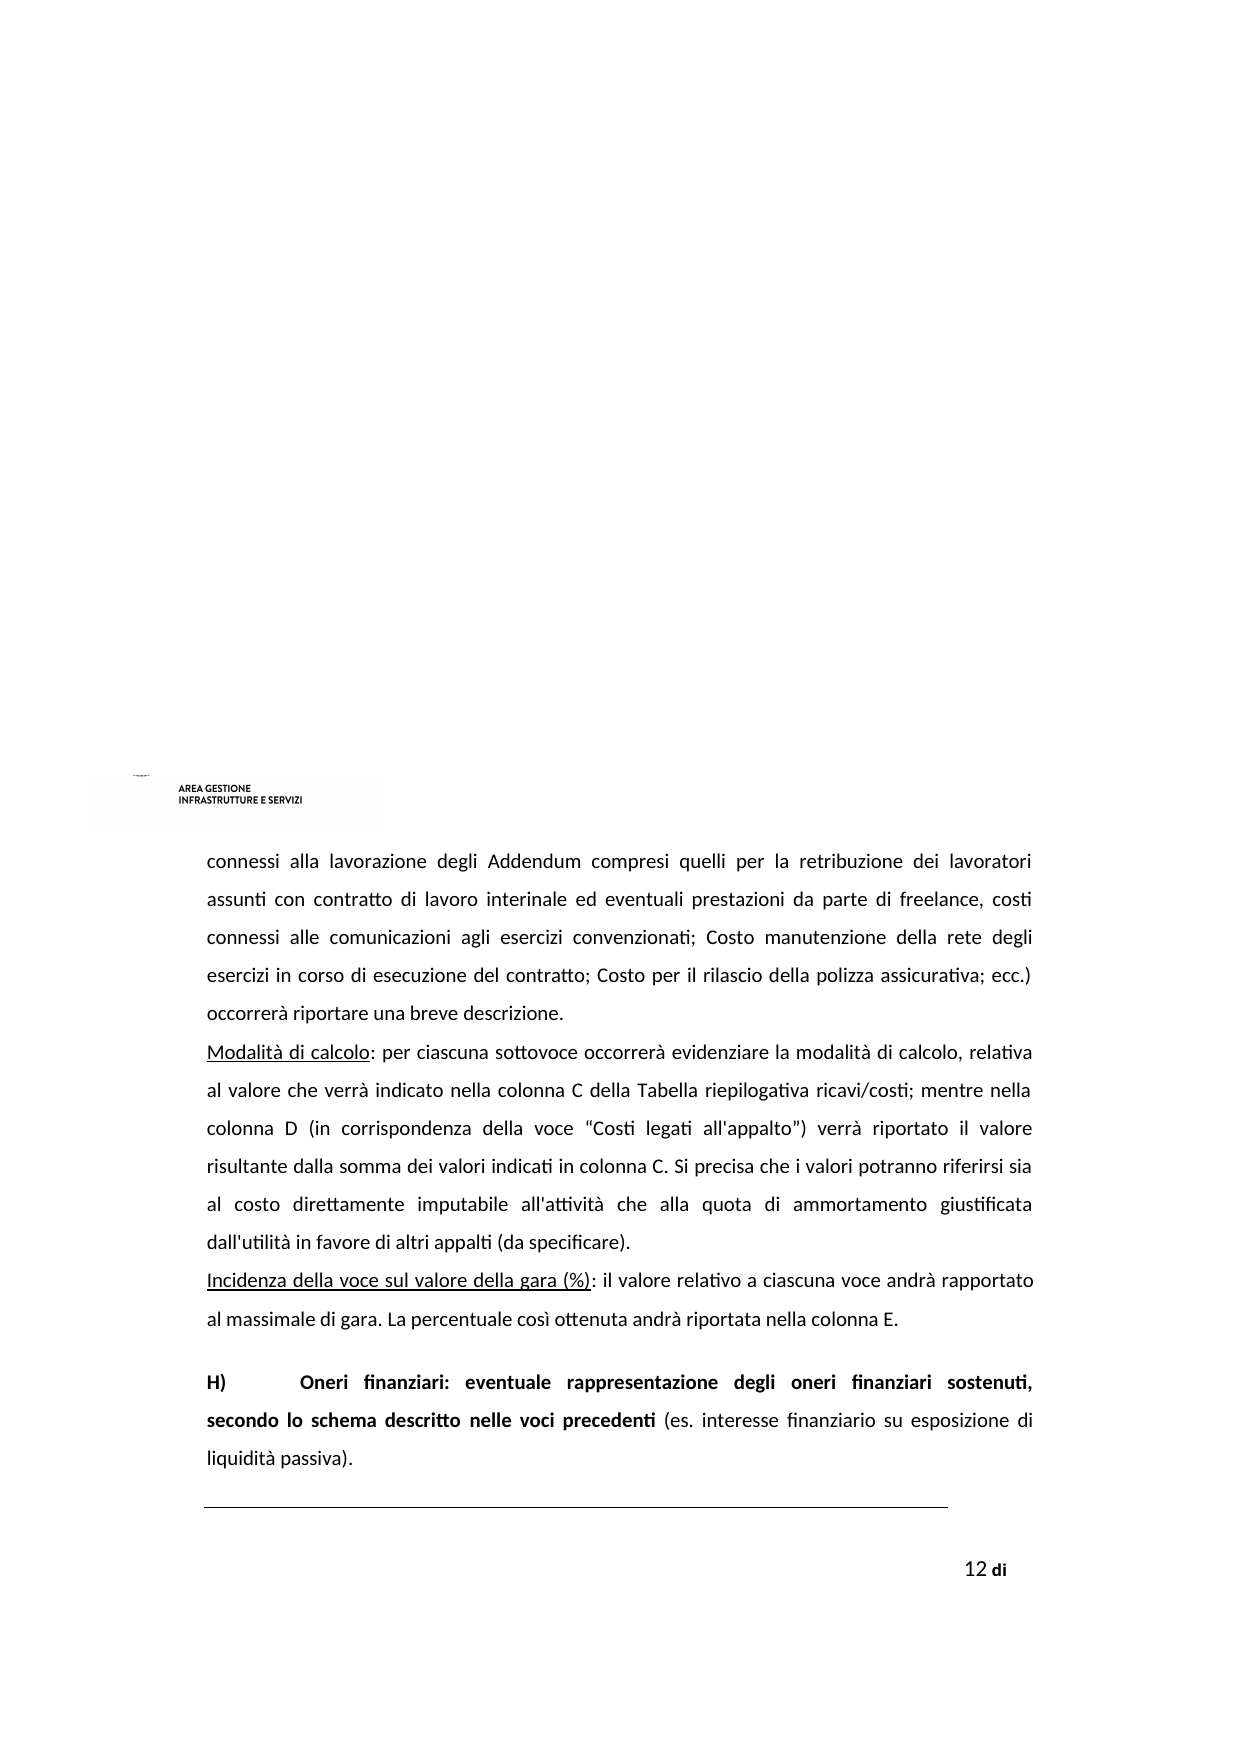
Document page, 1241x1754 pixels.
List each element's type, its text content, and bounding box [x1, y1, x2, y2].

text Incidenza della voce sul valore della gara (%): il valore relativo a ciascuna voce andrà rapportato al massimale di gara. La percentuale così ottenuta andrà riportata nella colonna E. [207, 1268, 1035, 1331]
list Oneri finanziari: eventuale rappresentazione degli oneri finanziari sostenuti, secondo lo schema descritto nelle voci precedenti (es. interesse finanziario su esposizione di liquidità passiva). [207, 1369, 1034, 1471]
text Descrizione: relativamente alle sottovoci che saranno indicate nella Tabella (es. Costo cig; Costi di registrazione del contratto; Costo per il rilascio delle cauzioni; Costo per convenzionamento: costi connessi alla lavorazione degli Addendum compresi quelli per la retribuzione dei lavoratori assunti con contratto di lavoro interinale ed eventuali prestazioni da parte di freelance, costi connessi alle comunicazioni agli esercizi convenzionati; Costo manutenzione della rete degli esercizi in corso di esecuzione del contratto; Costo per il rilascio della polizza assicurativa; ecc.) occorrerà riportare una breve descrizione. [207, 848, 1034, 1026]
text Modalità di calcolo: per ciascuna sottovoce occorrerà evidenziare la modalità di calcolo, relativa al valore che verrà indicato nella colonna C della Tabella riepilogativa ricavi/costi; mentre nella colonna D (in corrispondenza della voce “Costi legati all'appalto”) verrà riportato il valore risultante dalla somma dei valori indicati in colonna C. Si precisa che i valori potranno riferirsi sia al costo direttamente imputabile all'attività che alla quota di ammortamento giustificata dall'utilità in favore di altri appalti (da specificare). [207, 1039, 1033, 1255]
picture [89, 775, 380, 834]
